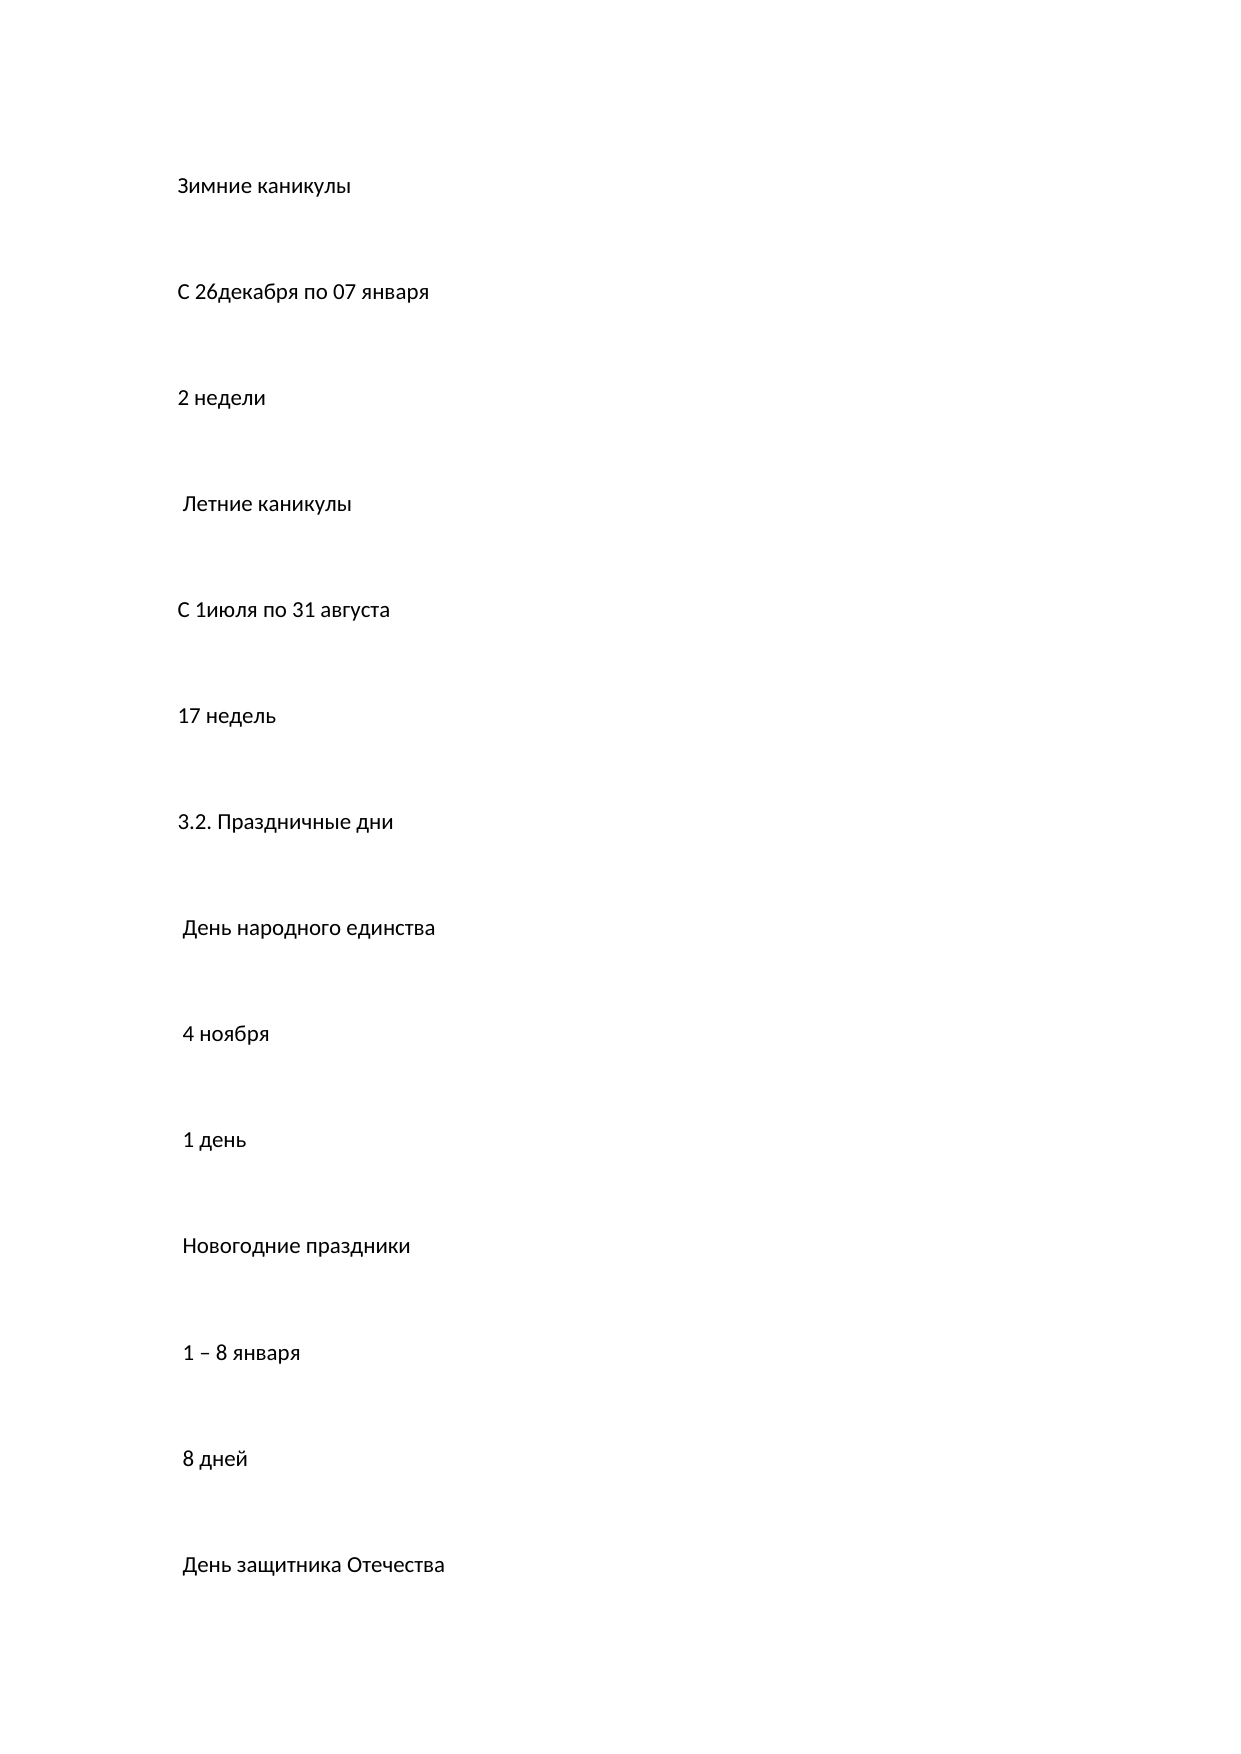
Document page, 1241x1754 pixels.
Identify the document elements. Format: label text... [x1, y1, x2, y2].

text 3.2. Праздничные дни [177, 807, 1152, 835]
text Летние каникулы [177, 489, 1152, 517]
text 8 дней [177, 1444, 1152, 1472]
text 4 ноября [177, 1019, 1152, 1047]
text День защитника Отечества [177, 1550, 1152, 1578]
text 17 недель [177, 701, 1152, 729]
text С 1июля по 31 августа [177, 595, 1152, 623]
text Зимние каникулы [177, 171, 1152, 199]
text С 26декабря по 07 января [177, 277, 1152, 305]
text 2 недели [177, 383, 1152, 411]
text День народного единства [177, 913, 1152, 941]
text Новогодние праздники [177, 1232, 1152, 1259]
text 1 – 8 января [177, 1338, 1152, 1366]
text 1 день [177, 1126, 1152, 1153]
